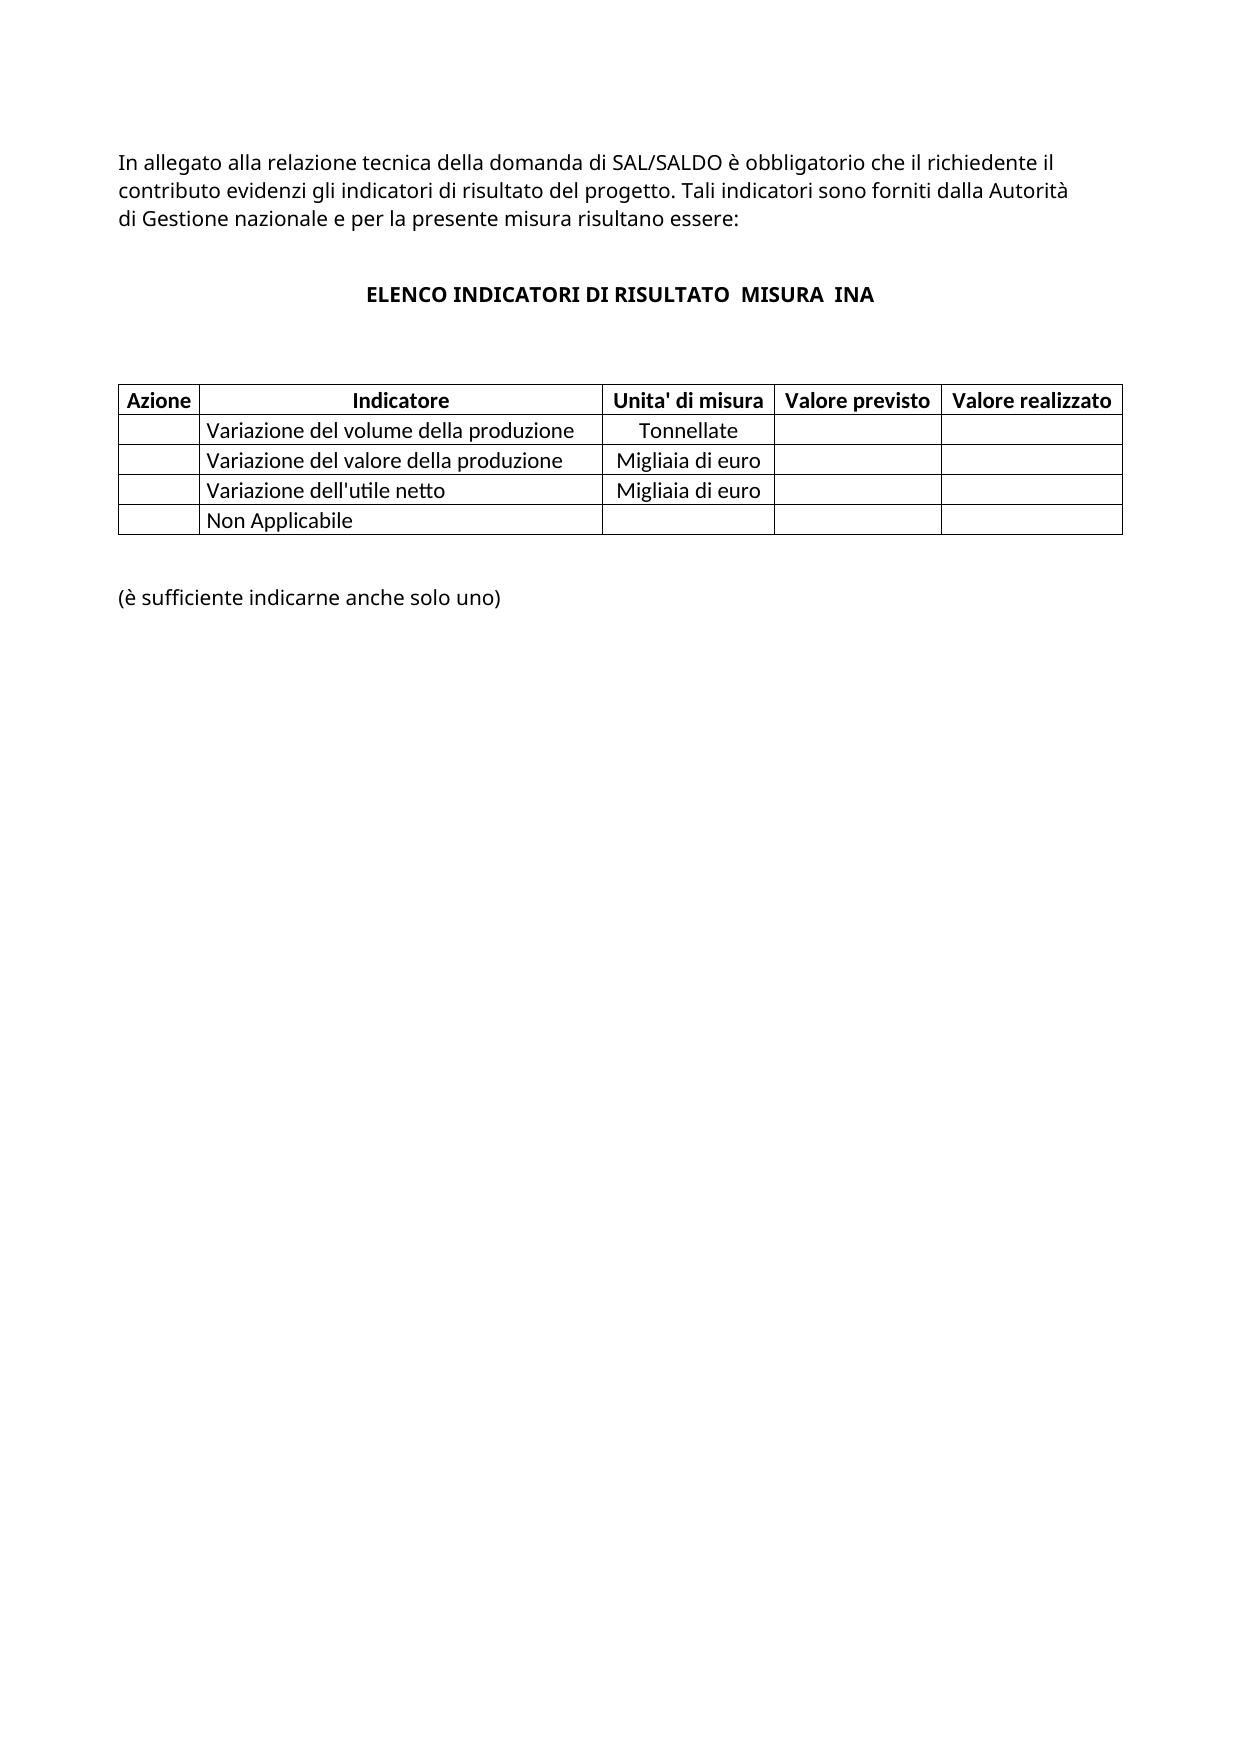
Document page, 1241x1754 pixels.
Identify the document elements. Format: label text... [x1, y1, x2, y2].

table_cell [942, 415, 1122, 444]
table_cell [942, 505, 1122, 534]
table_header Valore realizzato [942, 385, 1122, 414]
text In allegato alla relazione tecnica della domanda di SAL/SALDO è obbligatorio che il richiedente il contributo evidenzi gli indicatori di risultato del progetto. Tali indicatori sono forniti dalla Autorità [118, 148, 1122, 204]
table_cell [119, 505, 199, 534]
table_cell [775, 475, 941, 504]
table_cell Migliaia di euro [603, 475, 774, 504]
table_cell Migliaia di euro [603, 445, 774, 474]
table_cell [775, 445, 941, 474]
table_cell [119, 475, 199, 504]
table_cell Variazione del valore della produzione [200, 445, 602, 474]
table_header Valore previsto [775, 385, 941, 414]
table_cell [119, 445, 199, 474]
table_cell [942, 445, 1122, 474]
table_cell Variazione dell'utile netto [200, 475, 602, 504]
table_header Indicatore [200, 385, 602, 414]
text ELENCO INDICATORI DI RISULTATO MISURA INA [118, 280, 1122, 309]
table_header Azione [119, 385, 199, 414]
table_cell Tonnellate [603, 415, 774, 444]
table_cell [775, 505, 941, 534]
table_cell [119, 415, 199, 444]
table_cell [775, 415, 941, 444]
table_cell [603, 505, 774, 534]
table_cell [942, 475, 1122, 504]
table_cell Non Applicabile [200, 505, 602, 534]
table_header Unita' di misura [603, 385, 774, 414]
text (è sufficiente indicarne anche solo uno) [118, 583, 1122, 611]
table_cell Variazione del volume della produzione [200, 415, 602, 444]
text di Gestione nazionale e per la presente misura risultano essere: [118, 204, 1122, 233]
